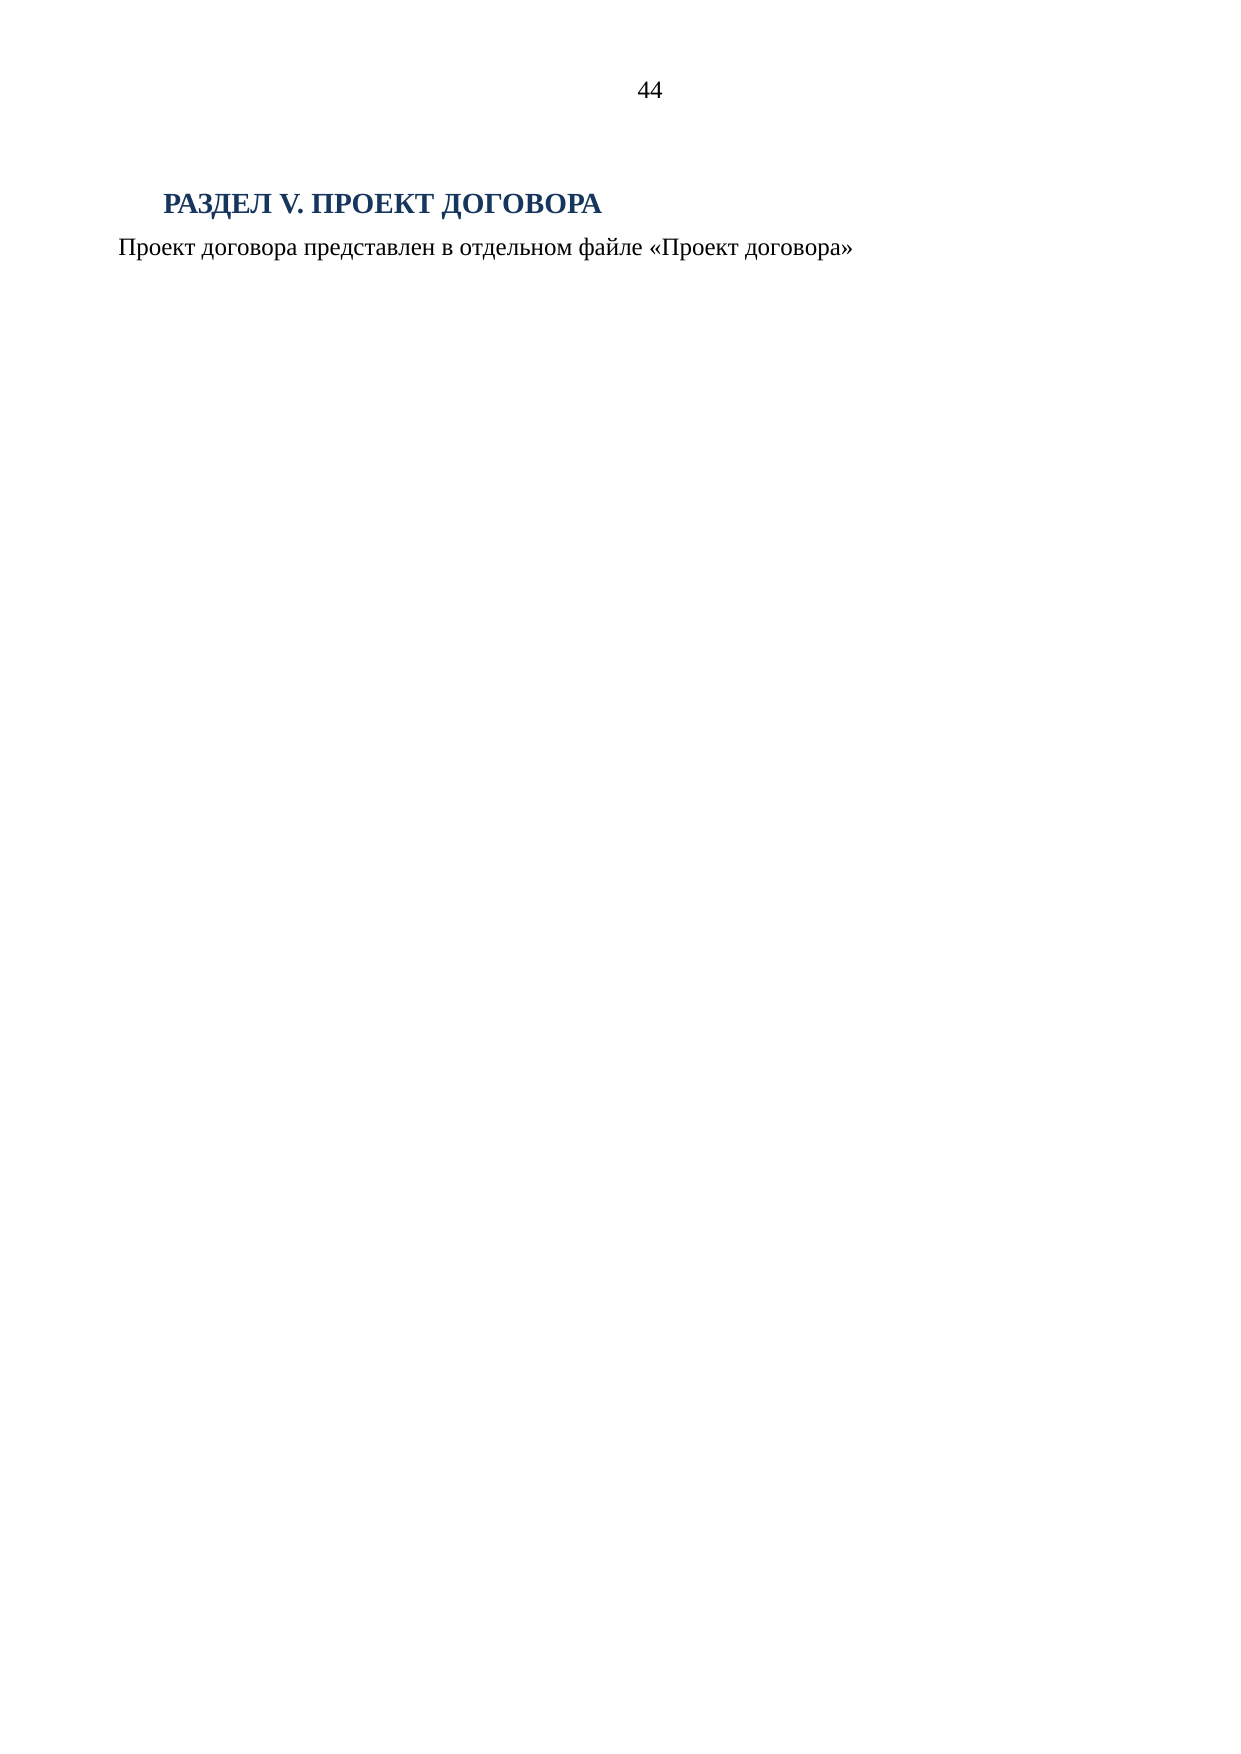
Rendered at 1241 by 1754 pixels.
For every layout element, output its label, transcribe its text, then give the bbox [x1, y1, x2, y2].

text Проект договора представлен в отдельном файле «Проект договора» [118, 232, 1181, 261]
subtitle РАЗДЕЛ V. ПРОЕКТ ДОГОВОРА [163, 186, 1181, 220]
